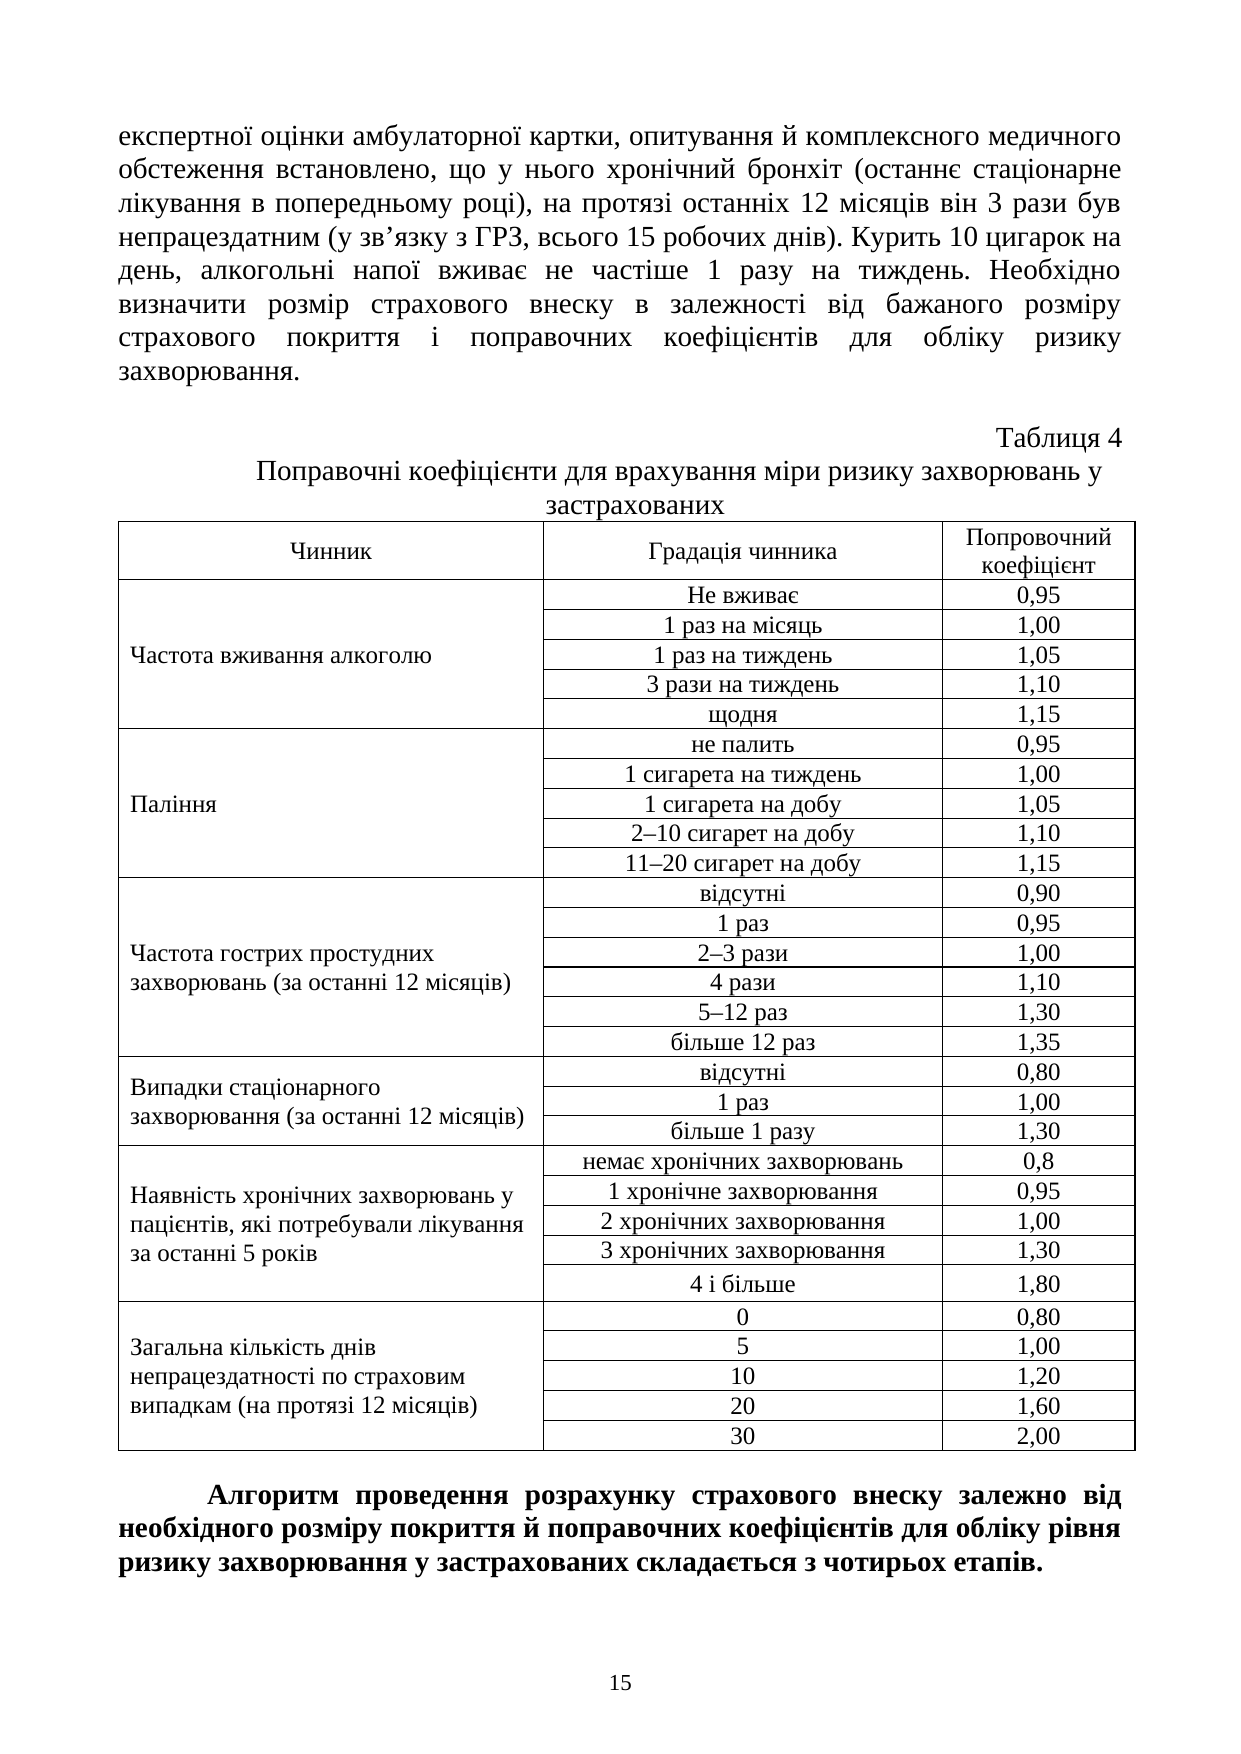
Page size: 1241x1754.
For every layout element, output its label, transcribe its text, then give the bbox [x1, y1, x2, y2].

table_cell 1 раз [544, 1087, 942, 1115]
table_cell 1,80 [943, 1265, 1134, 1301]
table_cell 1,30 [943, 1116, 1134, 1145]
table_cell не палить [544, 729, 942, 758]
text Алгоритм проведення розрахунку страхового внеску залежно від необхідного розміру покриття й поправочних коефіцієнтів для обліку рівня ризику захворювання у застрахованих складається з чотирьох етапів. [118, 1477, 1122, 1578]
table_cell 3 рази на тиждень [544, 670, 942, 698]
table_cell 3 хронічних захворювання [544, 1236, 942, 1264]
table_cell 1,10 [943, 819, 1134, 847]
table_cell 1,00 [943, 938, 1134, 966]
table_cell Загальна кількість днів непрацездатності по страховим випадкам (на протязі 12 місяців) [119, 1302, 543, 1449]
table_cell 0,8 [943, 1146, 1134, 1175]
table_cell 0 [544, 1302, 942, 1330]
table_cell 1,15 [943, 699, 1134, 728]
table_cell більше 1 разу [544, 1116, 942, 1145]
table_cell 1,15 [943, 848, 1134, 877]
table_cell 4 рази [544, 968, 942, 996]
table_cell 5 [544, 1331, 942, 1360]
table_cell 1 раз на тиждень [544, 640, 942, 668]
table_cell 1 сигарета на тиждень [544, 759, 942, 788]
table_cell Частота гострих простудних захворювань (за останні 12 місяців) [119, 878, 543, 1056]
table_cell 0,80 [943, 1302, 1134, 1330]
table_cell 1,30 [943, 997, 1134, 1026]
table_cell 0,95 [943, 908, 1134, 937]
table_cell 1,00 [943, 1206, 1134, 1234]
table_cell 2–3 рази [544, 938, 942, 966]
table_cell 1,30 [943, 1236, 1134, 1264]
table_cell немає хронічних захворювань [544, 1146, 942, 1175]
table_cell 1,00 [943, 1331, 1134, 1360]
table_cell відсутні [544, 878, 942, 907]
table_cell 1,05 [943, 640, 1134, 668]
table_cell 1 раз [544, 908, 942, 937]
text Таблиця 4 [118, 420, 1122, 453]
table_cell 4 і більше [544, 1265, 942, 1301]
table_cell 1 сигарета на добу [544, 789, 942, 817]
table_cell 5–12 раз [544, 997, 942, 1026]
table_header Градація чинника [544, 522, 942, 579]
table_cell 0,95 [943, 729, 1134, 758]
table_cell 1,35 [943, 1027, 1134, 1056]
table_header Попровочний коефіцієнт [943, 522, 1134, 579]
table_cell відсутні [544, 1057, 942, 1086]
table_cell 1,10 [943, 968, 1134, 996]
table_cell 1,00 [943, 1087, 1134, 1115]
table_cell 20 [544, 1391, 942, 1420]
table_cell 2,00 [943, 1421, 1134, 1449]
table_cell 0,90 [943, 878, 1134, 907]
table_cell Випадки стаціонарного захворювання (за останні 12 місяців) [119, 1057, 543, 1145]
table_header Чинник [119, 522, 543, 579]
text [118, 118, 1122, 386]
table_cell 0,95 [943, 1176, 1134, 1205]
table_cell 0,80 [943, 1057, 1134, 1086]
text Поправочні коефіцієнти для врахування міри ризику захворювань у застрахованих [118, 453, 1152, 521]
table_cell 1 хронічне захворювання [544, 1176, 942, 1205]
table_cell 1,60 [943, 1391, 1134, 1420]
table_cell 11–20 сигарет на добу [544, 848, 942, 877]
table_cell 10 [544, 1361, 942, 1390]
table_cell Паління [119, 729, 543, 877]
table_cell щодня [544, 699, 942, 728]
table_cell Не вживає [544, 580, 942, 609]
table_cell більше 12 раз [544, 1027, 942, 1056]
table_cell 1,05 [943, 789, 1134, 817]
table_cell 2–10 сигарет на добу [544, 819, 942, 847]
table_cell 0,95 [943, 580, 1134, 609]
table_cell 1,10 [943, 670, 1134, 698]
table_cell Частота вживання алкоголю [119, 580, 543, 728]
table_cell 1,20 [943, 1361, 1134, 1390]
table_cell 1,00 [943, 610, 1134, 639]
table_cell 2 хронічних захворювання [544, 1206, 942, 1234]
table_cell 30 [544, 1421, 942, 1449]
table_cell Наявність хронічних захворювань у пацієнтів, які потребували лікування за останні 5 років [119, 1146, 543, 1301]
table_cell 1,00 [943, 759, 1134, 788]
table_cell 1 раз на місяць [544, 610, 942, 639]
